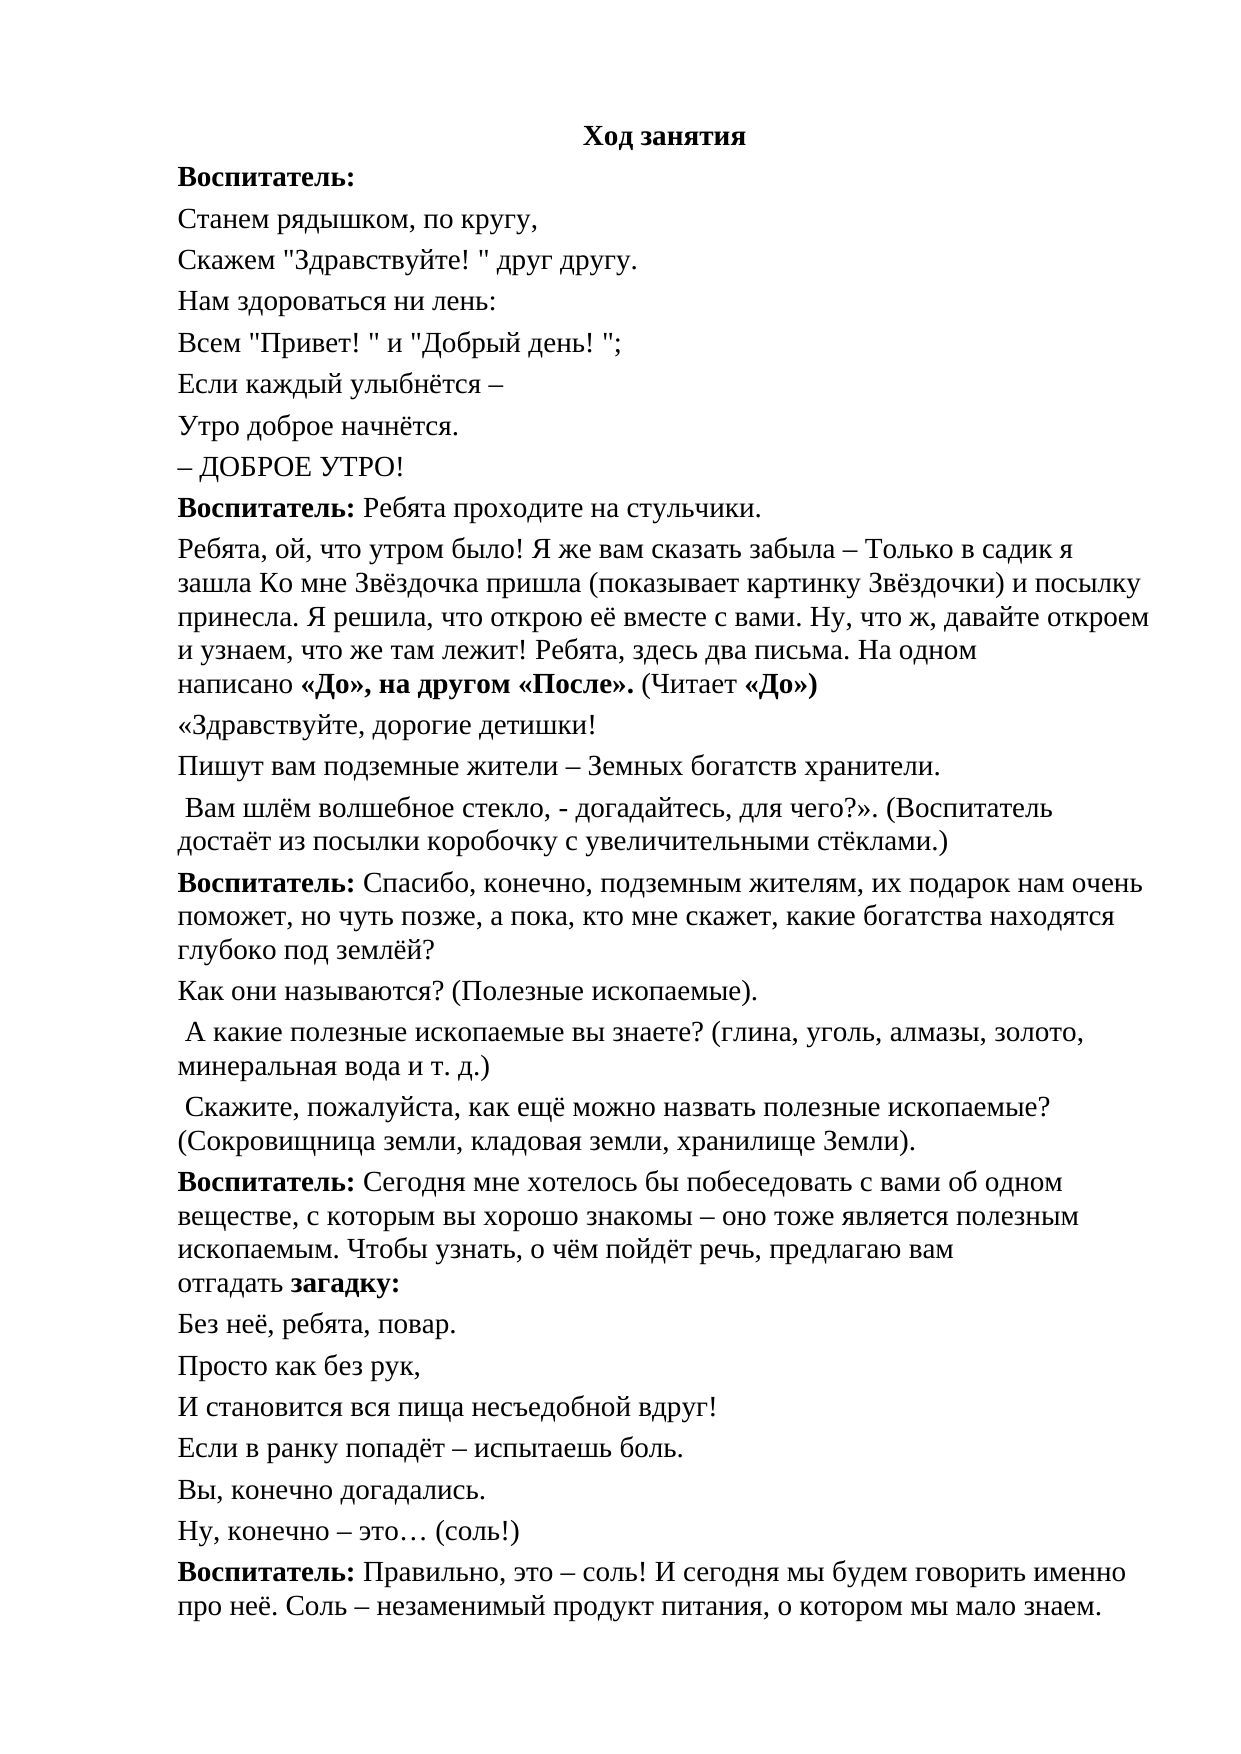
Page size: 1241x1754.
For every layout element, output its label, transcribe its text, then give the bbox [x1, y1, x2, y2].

text Если в ранку попадёт – испытаешь боль. [177, 1430, 1152, 1464]
text Если каждый улыбнётся – [177, 366, 1152, 400]
text «Здравствуйте, дорогие детишки! [177, 707, 1152, 741]
text И становится вся пища несъедобной вдруг! [177, 1389, 1152, 1423]
text Воспитатель: Спасибо, конечно, подземным жителям, их подарок нам очень поможет, но чуть позже, а пока, кто мне скажет, какие богатства находятся глубоко под землёй? [177, 865, 1152, 965]
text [177, 1554, 1152, 1622]
text Скажем "Здравствуйте! " друг другу. [177, 242, 1152, 276]
text Всем "Привет! " и "Добрый день! "; [177, 325, 1152, 358]
text – ДОБРОЕ УТРО! [177, 449, 1152, 482]
text Без неё, ребята, повар. [177, 1306, 1152, 1340]
text Воспитатель: [177, 159, 1152, 193]
text А какие полезные ископаемые вы знаете? (глина, уголь, алмазы, золото, минеральная вода и т. д.) [177, 1014, 1152, 1082]
text Скажите, пожалуйста, как ещё можно назвать полезные ископаемые? (Сокровищница земли, кладовая земли, хранилище Земли). [177, 1089, 1152, 1157]
text Просто как без рук, [177, 1348, 1152, 1381]
text Ребята, ой, что утром было! Я же вам сказать забыла – Только в садик я зашла Ко мне Звёздочка пришла (показывает картинку Звёздочки) и посылку принесла. Я решила, что открою её вместе с вами. Ну, что ж, давайте откроем и узнаем, что же там лежит! Ребята, здесь два письма. На одном написано «До», на другом «После». (Читает «До») [177, 532, 1152, 699]
text Пишут вам подземные жители – Земных богатств хранители. [177, 748, 1152, 782]
text Воспитатель: Сегодня мне хотелось бы побеседовать с вами об одном веществе, с которым вы хорошо знакомы – оно тоже является полезным ископаемым. Чтобы узнать, о чём пойдёт речь, предлагаю вам отгадать загадку: [177, 1164, 1152, 1298]
text Нам здороваться ни лень: [177, 283, 1152, 317]
text Вы, конечно догадались. [177, 1472, 1152, 1505]
text Ход занятия [177, 118, 1152, 152]
text Ну, конечно – это… (соль!) [177, 1513, 1152, 1547]
text Утро доброе начнётся. [177, 408, 1152, 441]
text Вам шлём волшебное стекло, - догадайтесь, для чего?». (Воспитатель достаёт из посылки коробочку с увеличительными стёклами.) [177, 790, 1152, 857]
text Как они называются? (Полезные ископаемые). [177, 973, 1152, 1007]
text Воспитатель: Ребята проходите на стульчики. [177, 490, 1152, 524]
text Станем рядышком, по кругу, [177, 201, 1152, 234]
